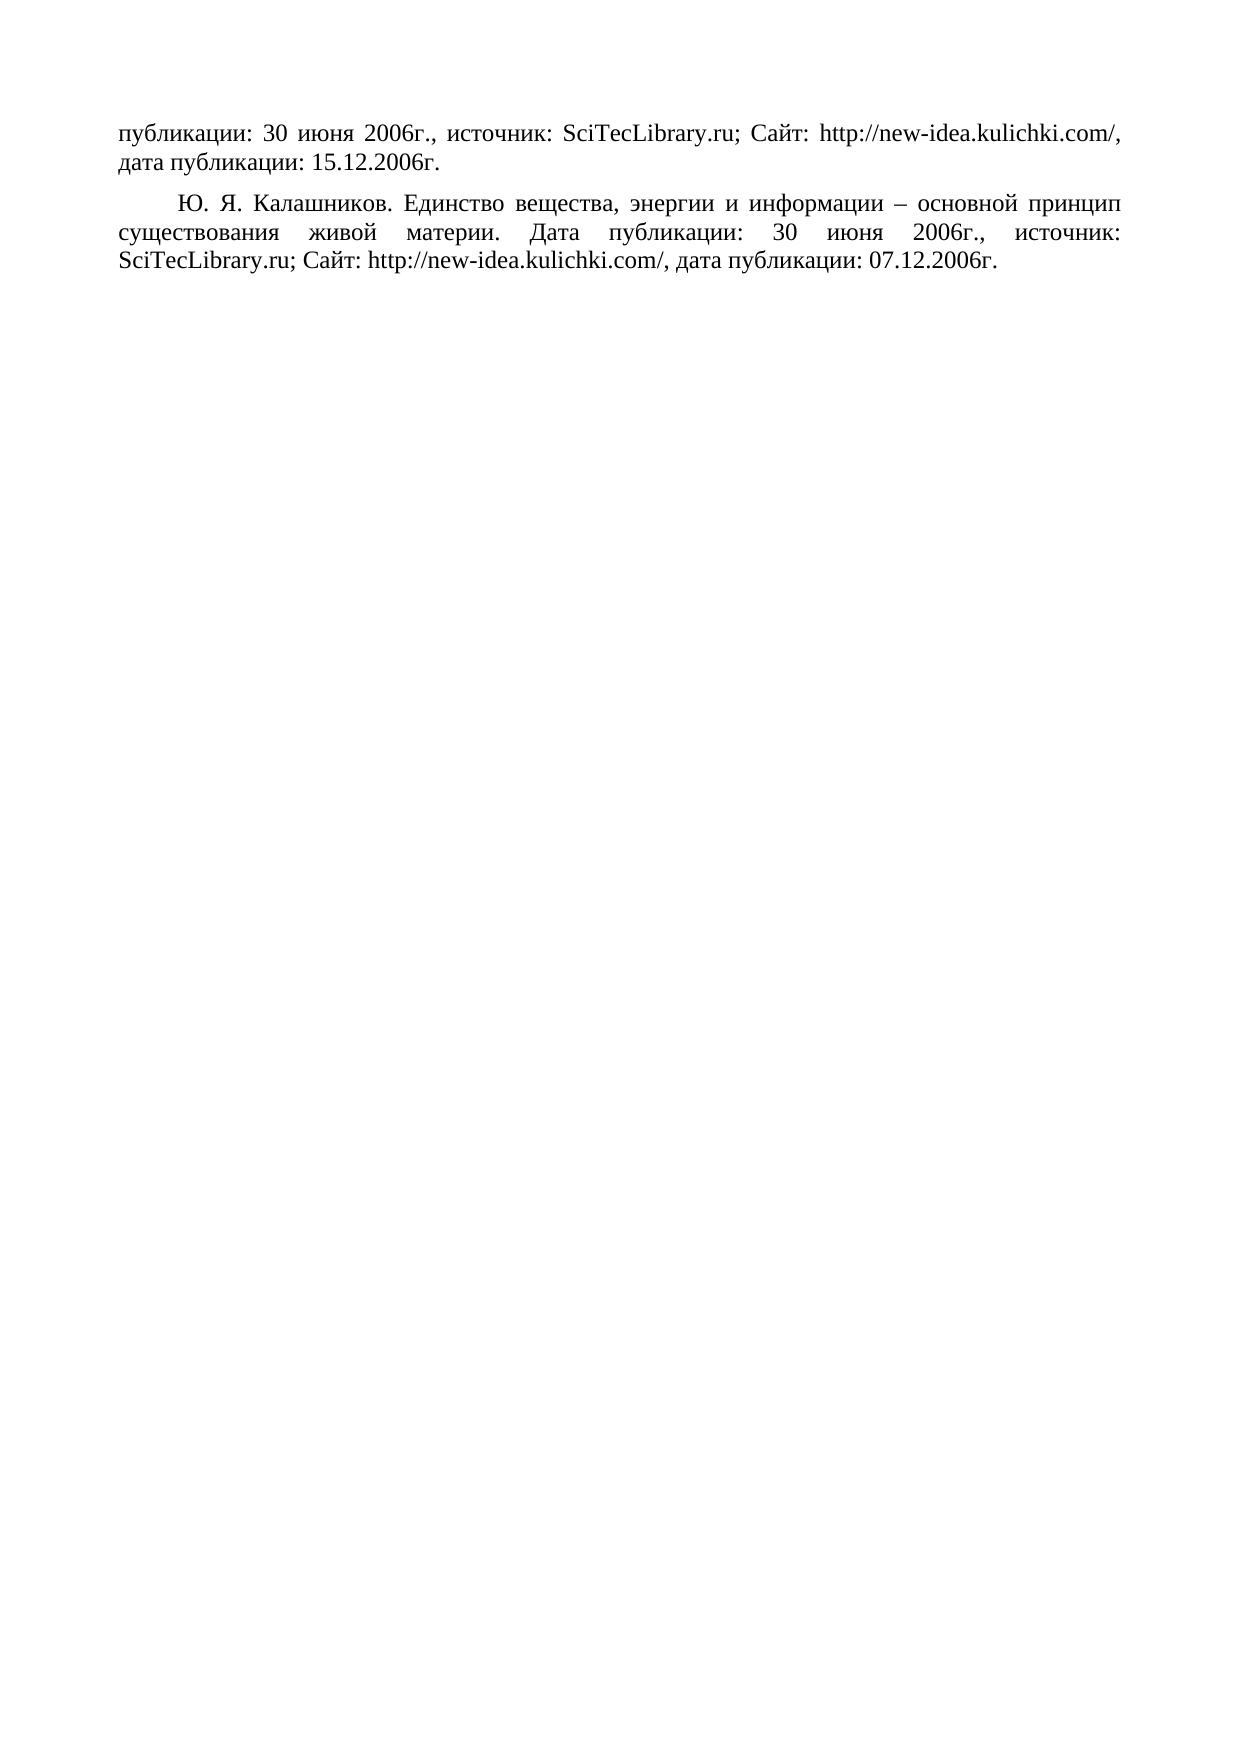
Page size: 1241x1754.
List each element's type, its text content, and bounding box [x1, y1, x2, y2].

text Ю. Я. Калашников. Единство вещества, энергии и информации – основной принцип существования живой материи. Дата публикации: 30 июня 2006г., источник: SciTecLibrary.ru; Сайт: http://new-idea.kulichki.com/, дата публикации: 07.12.2006г. [118, 188, 1122, 274]
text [118, 118, 1122, 176]
